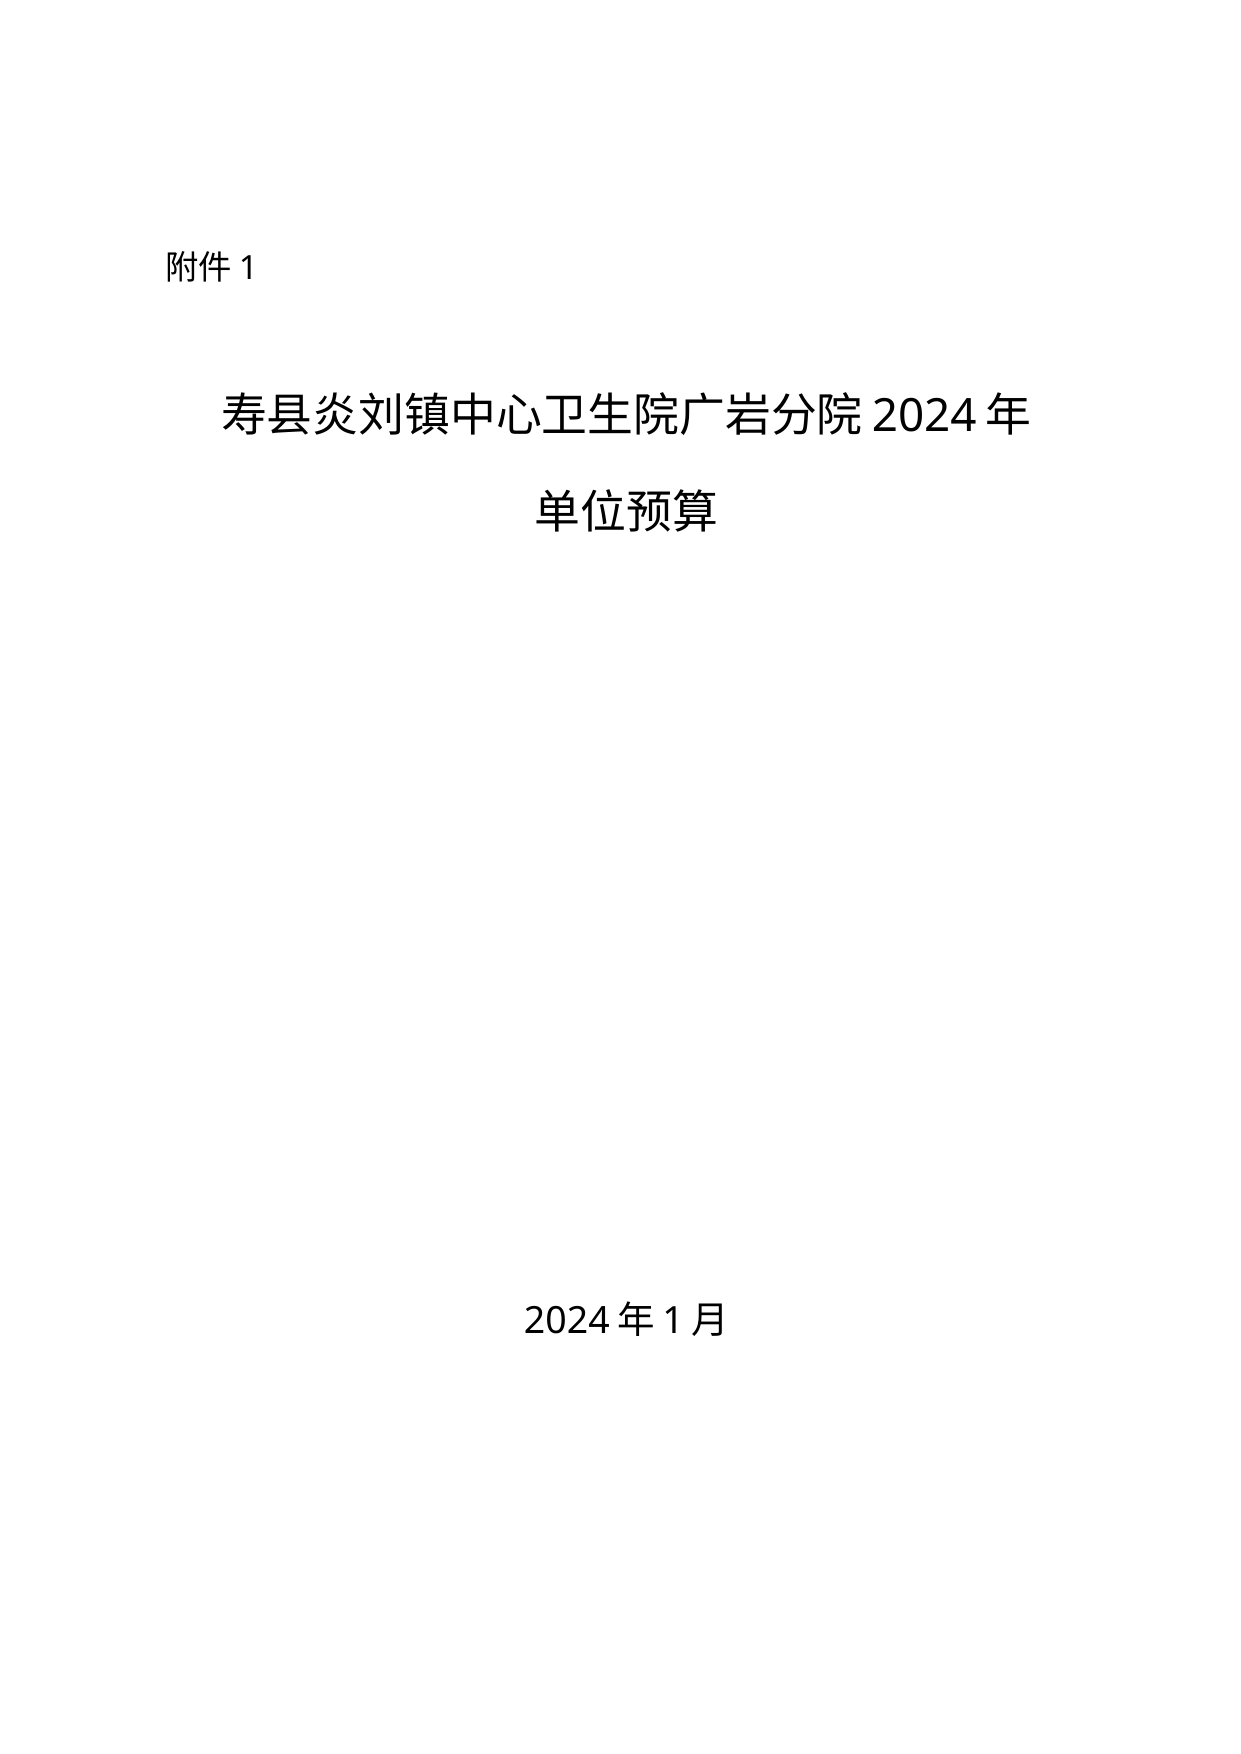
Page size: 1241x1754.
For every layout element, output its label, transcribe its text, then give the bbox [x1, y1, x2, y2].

text 附件1 [165, 233, 1087, 298]
text 寿县炎刘镇中心卫生院广岩分院2024年 [165, 363, 1087, 460]
text 单位预算 [165, 460, 1087, 558]
text 2024年1月 [165, 1287, 1087, 1345]
